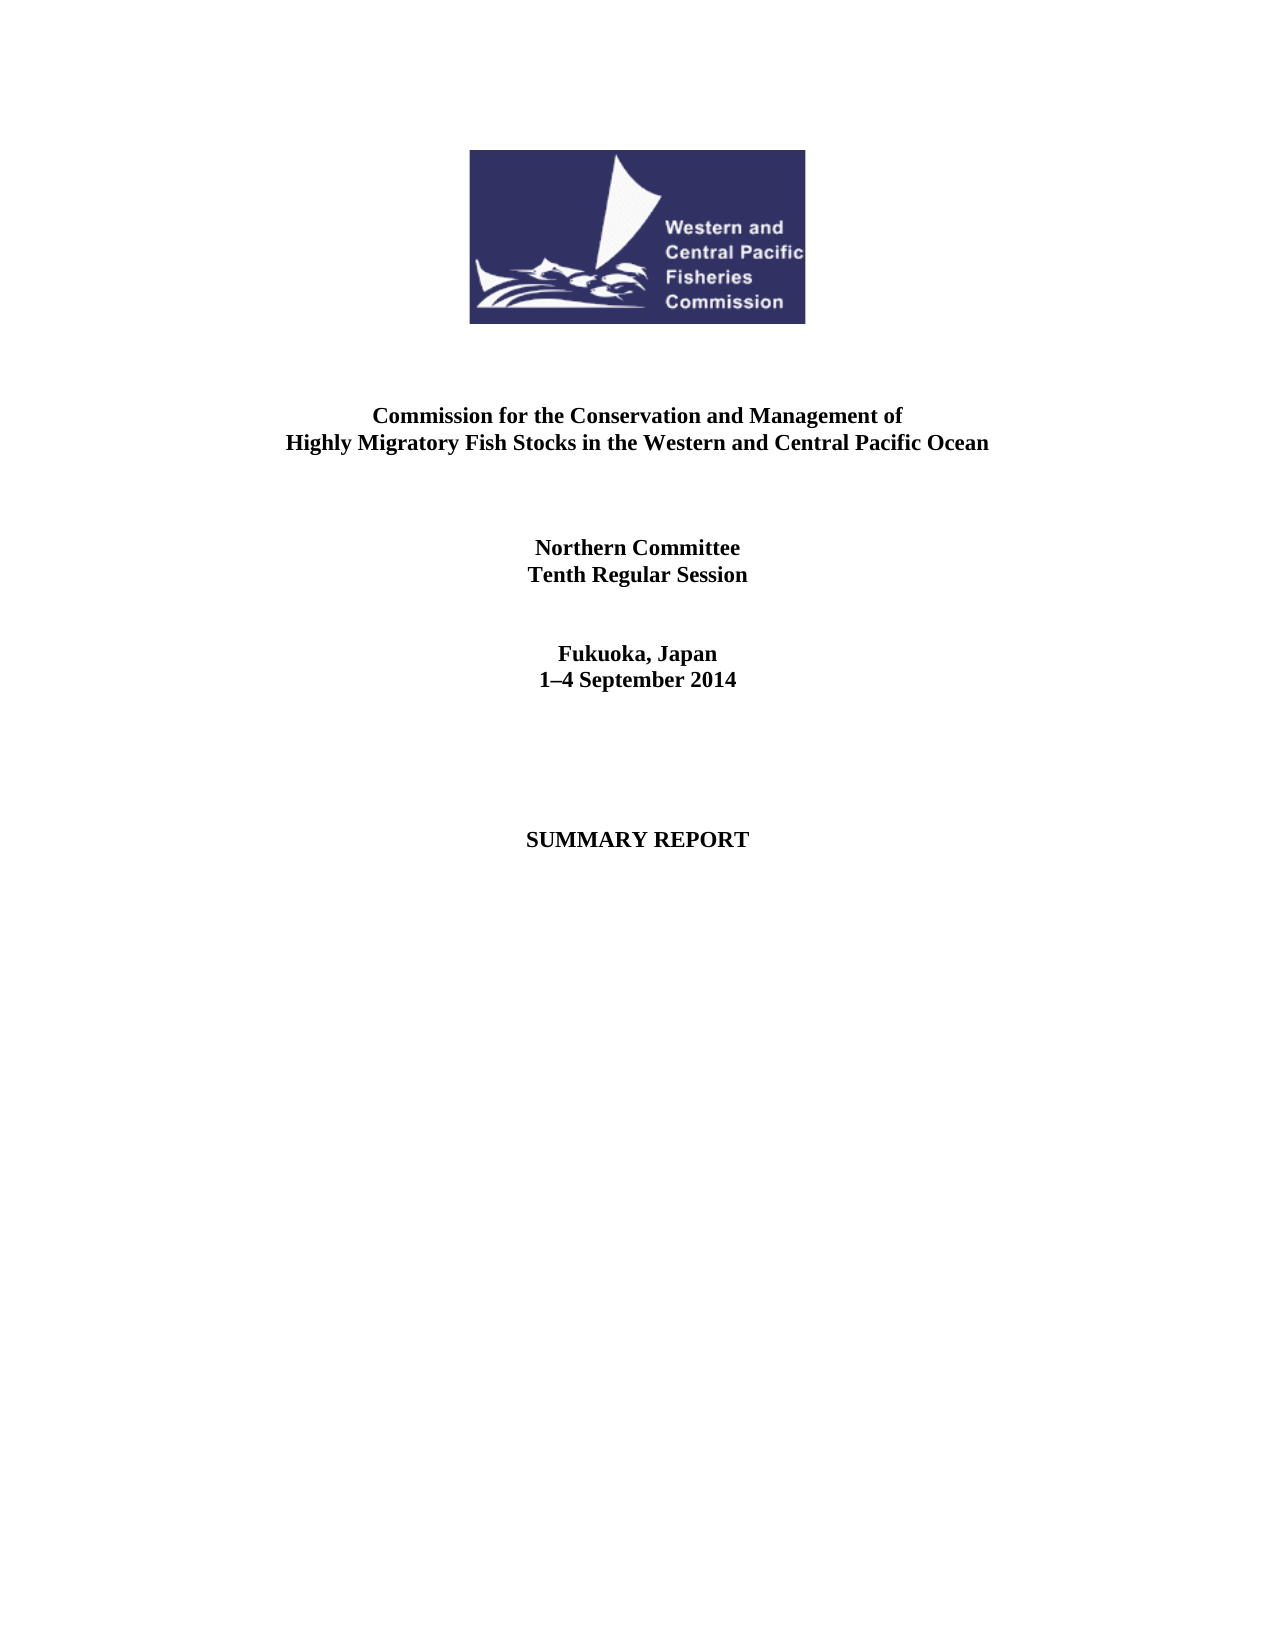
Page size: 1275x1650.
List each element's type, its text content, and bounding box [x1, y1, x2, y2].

text Highly Migratory Fish Stocks in the Western and Central Pacific Ocean [150, 429, 1125, 455]
text 1–4 September 2014 [150, 666, 1125, 692]
title SUMMARY REPORT [150, 826, 1125, 852]
text Fukuoka, Japan [150, 640, 1125, 666]
text Commission for the Conservation and Management of [150, 402, 1125, 429]
picture [469, 150, 806, 324]
text Tenth Regular Session [150, 561, 1125, 587]
text Northern Committee [150, 534, 1125, 561]
